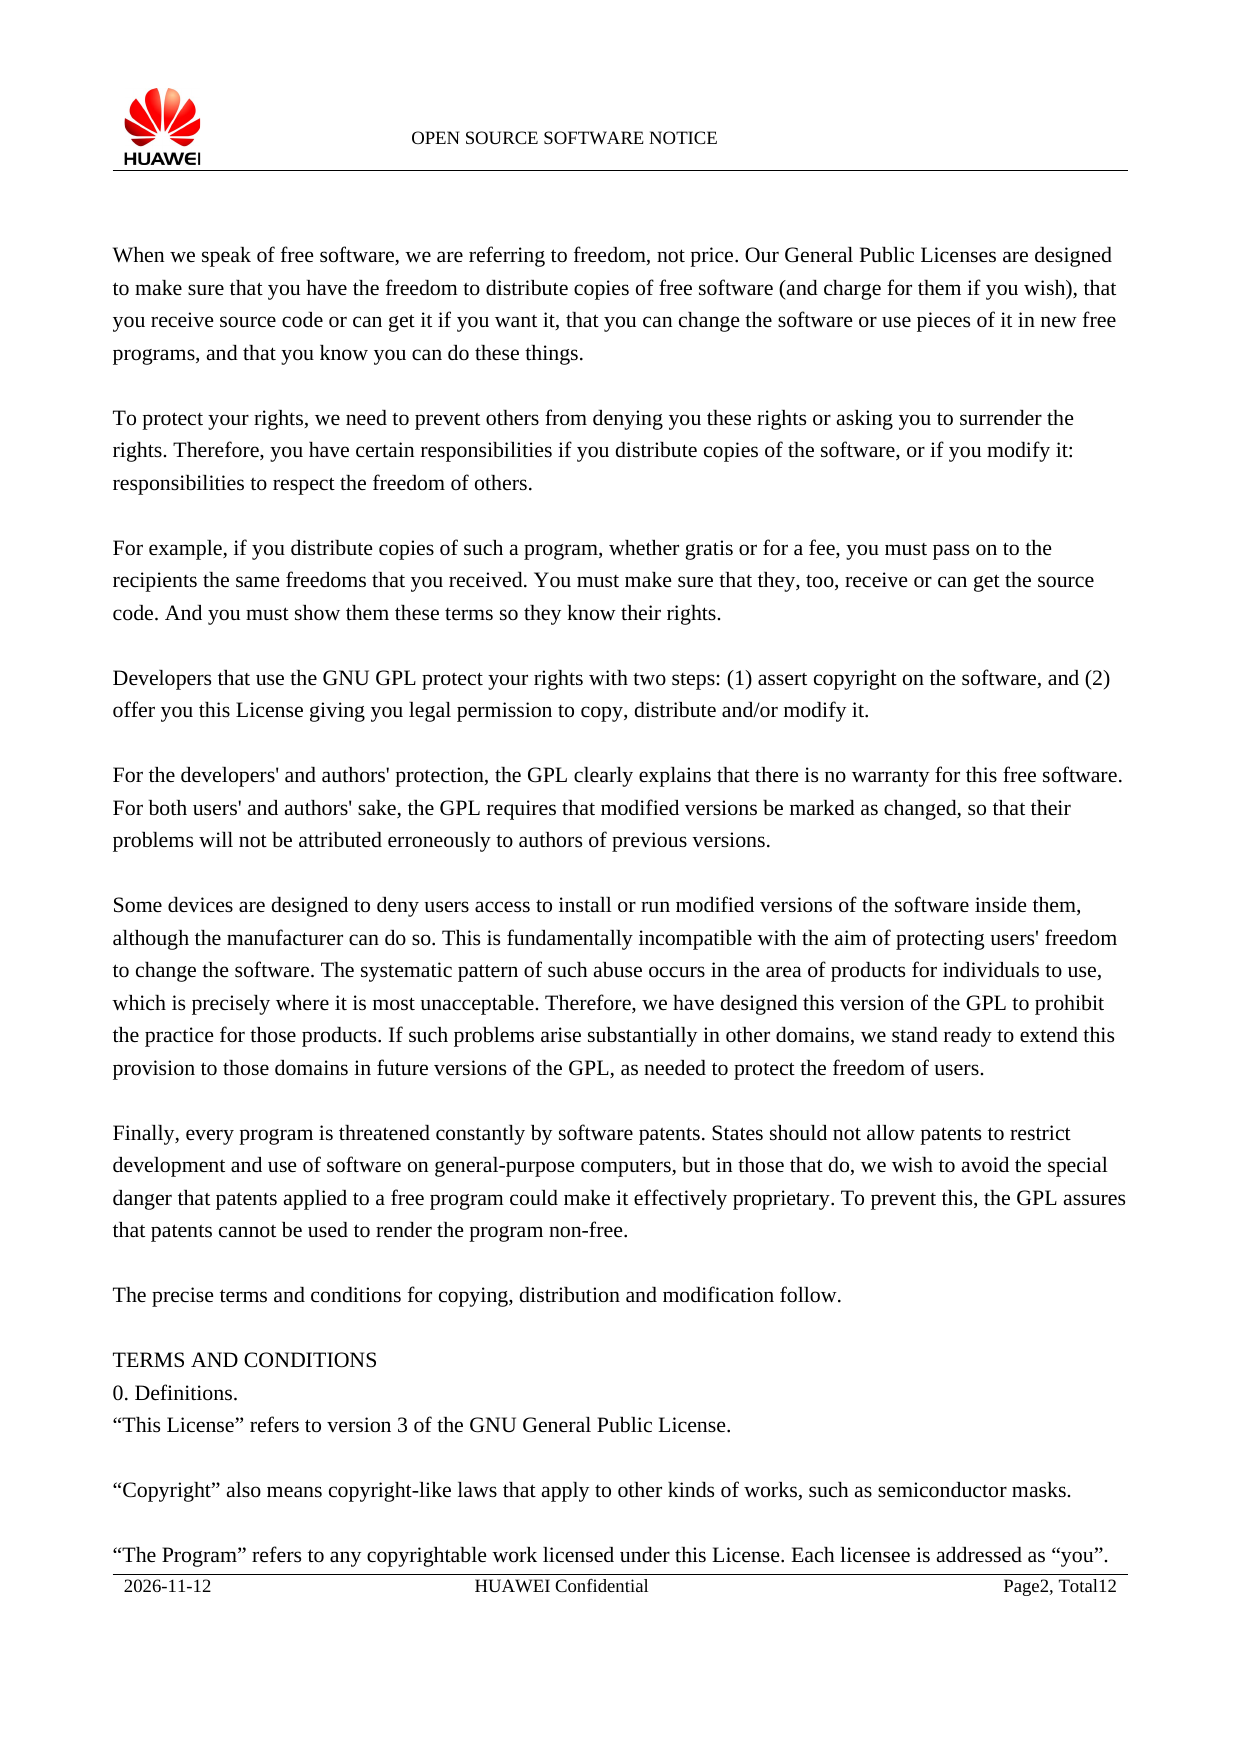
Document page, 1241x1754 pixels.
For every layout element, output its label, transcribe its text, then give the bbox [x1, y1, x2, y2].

picture [124, 88, 201, 165]
